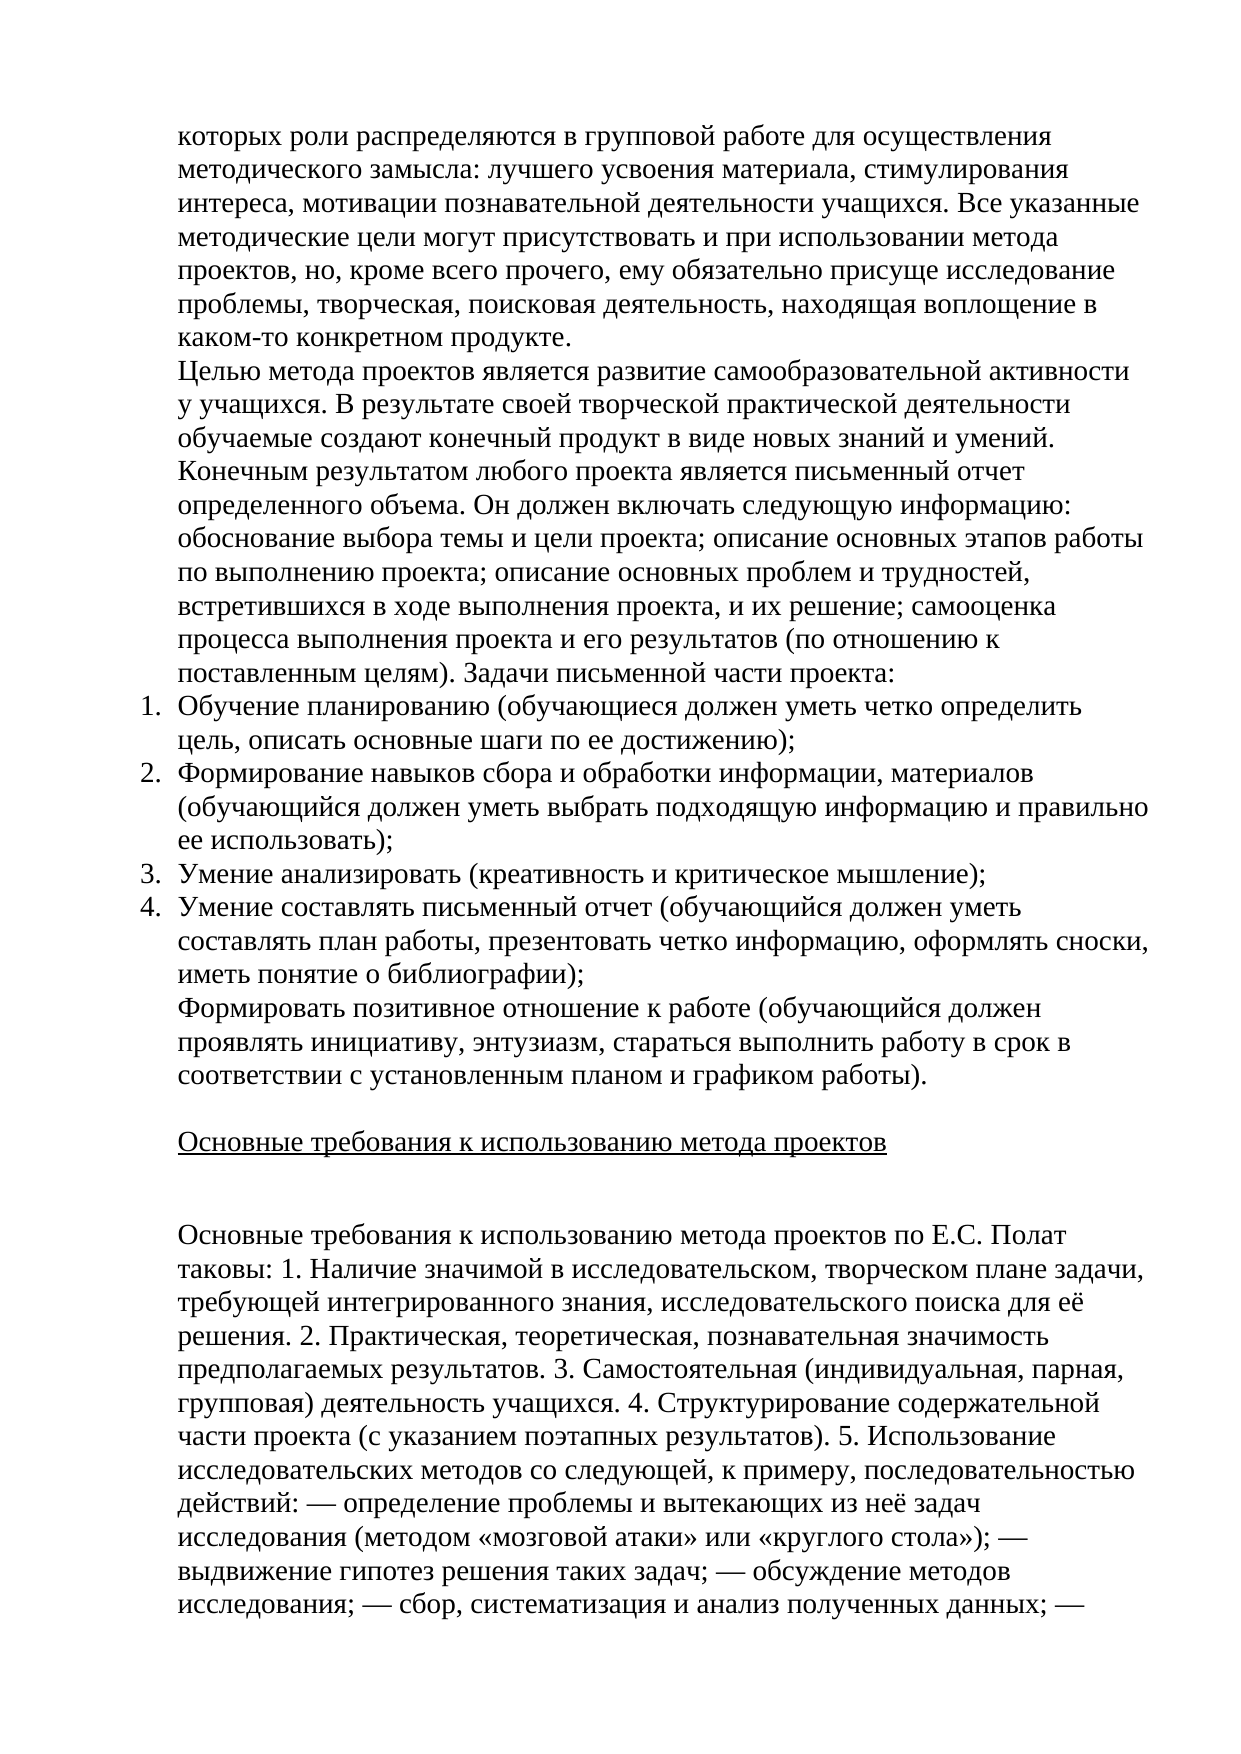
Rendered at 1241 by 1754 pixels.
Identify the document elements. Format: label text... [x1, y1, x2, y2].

text Основные требования к использованию метода проектов [177, 1124, 1152, 1158]
list Умение составлять письменный отчет (обучающийся должен уметь составлять план работы, презентовать четко информацию, оформлять сноски, иметь понятие о библиографии); [140, 889, 1152, 990]
text Целью метода проектов является развитие самообразовательной активности у учащихся. В результате своей творческой практической деятельности обучаемые создают конечный продукт в виде новых знаний и умений. [177, 353, 1152, 453]
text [177, 1217, 1152, 1620]
list Формирование навыков сбора и обработки информации, материалов (обучающийся должен уметь выбрать подходящую информацию и правильно ее использовать); [140, 755, 1152, 856]
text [177, 118, 1152, 353]
text Конечным результатом любого проекта является письменный отчет определенного объема. Он должен включать следующую информацию: обоснование выбора темы и цели проекта; описание основных этапов работы по выполнению проекта; описание основных проблем и трудностей, встретившихся в ходе выполнения проекта, и их решение; самооценка процесса выполнения проекта и его результатов (по отношению к поставленным целям). Задачи письменной части проекта: [177, 453, 1152, 688]
list Обучение планированию (обучающиеся должен уметь четко определить цель, описать основные шаги по ее достижению); [140, 688, 1152, 755]
list Умение анализировать (креативность и критическое мышление); [140, 856, 1152, 889]
text Формировать позитивное отношение к работе (обучающийся должен проявлять инициативу, энтузиазм, стараться выполнить работу в срок в соответствии с установленным планом и графиком работы). [177, 990, 1152, 1091]
